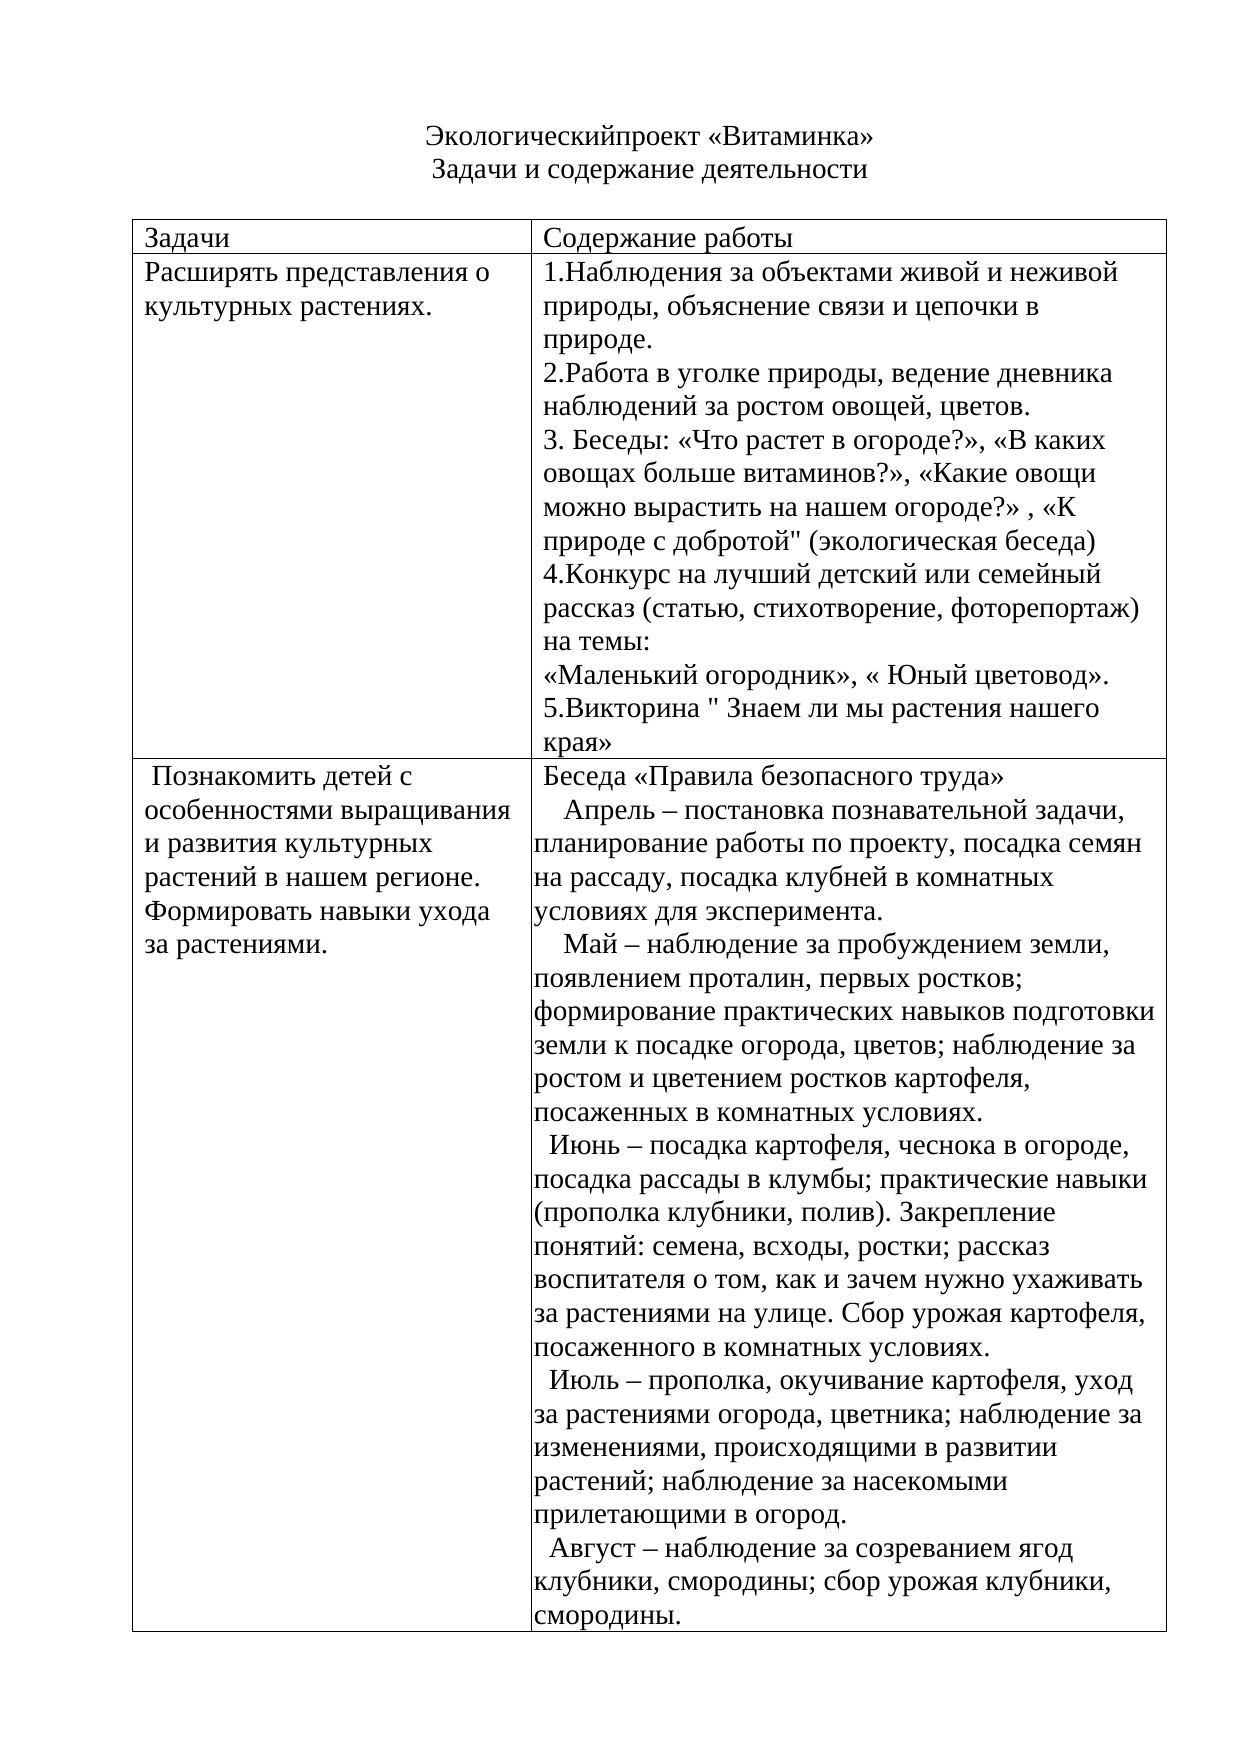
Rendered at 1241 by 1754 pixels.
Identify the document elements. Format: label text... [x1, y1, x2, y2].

table_header Задачи [133, 220, 531, 253]
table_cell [532, 759, 1166, 1631]
text Экологическийпроект «Витаминка» [118, 118, 1181, 152]
table_cell Расширять представления о культурных растениях. [133, 254, 531, 757]
table_header Содержание работы [532, 220, 1166, 253]
table_cell 1.Наблюдения за объектами живой и неживой природы, объяснение связи и цепочки в природе. 2.Работа в уголке природы, ведение дневника наблюдений за ростом овощей, цветов. 3. Беседы: «Что растет в огороде?», «В каких овощах больше витаминов?», «Какие овощи можно вырастить на нашем огороде?» , «К природе с добротой" (экологическая беседа) 4.Конкурс на лучший детский или семейный рассказ (статью, стихотворение, фоторепортаж) на темы: «Маленький огородник», « Юный цветовод». 5.Викторина " Знаем ли мы растения нашего края» [532, 254, 1166, 757]
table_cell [133, 759, 531, 1631]
text Задачи и содержание деятельности [118, 152, 1181, 185]
